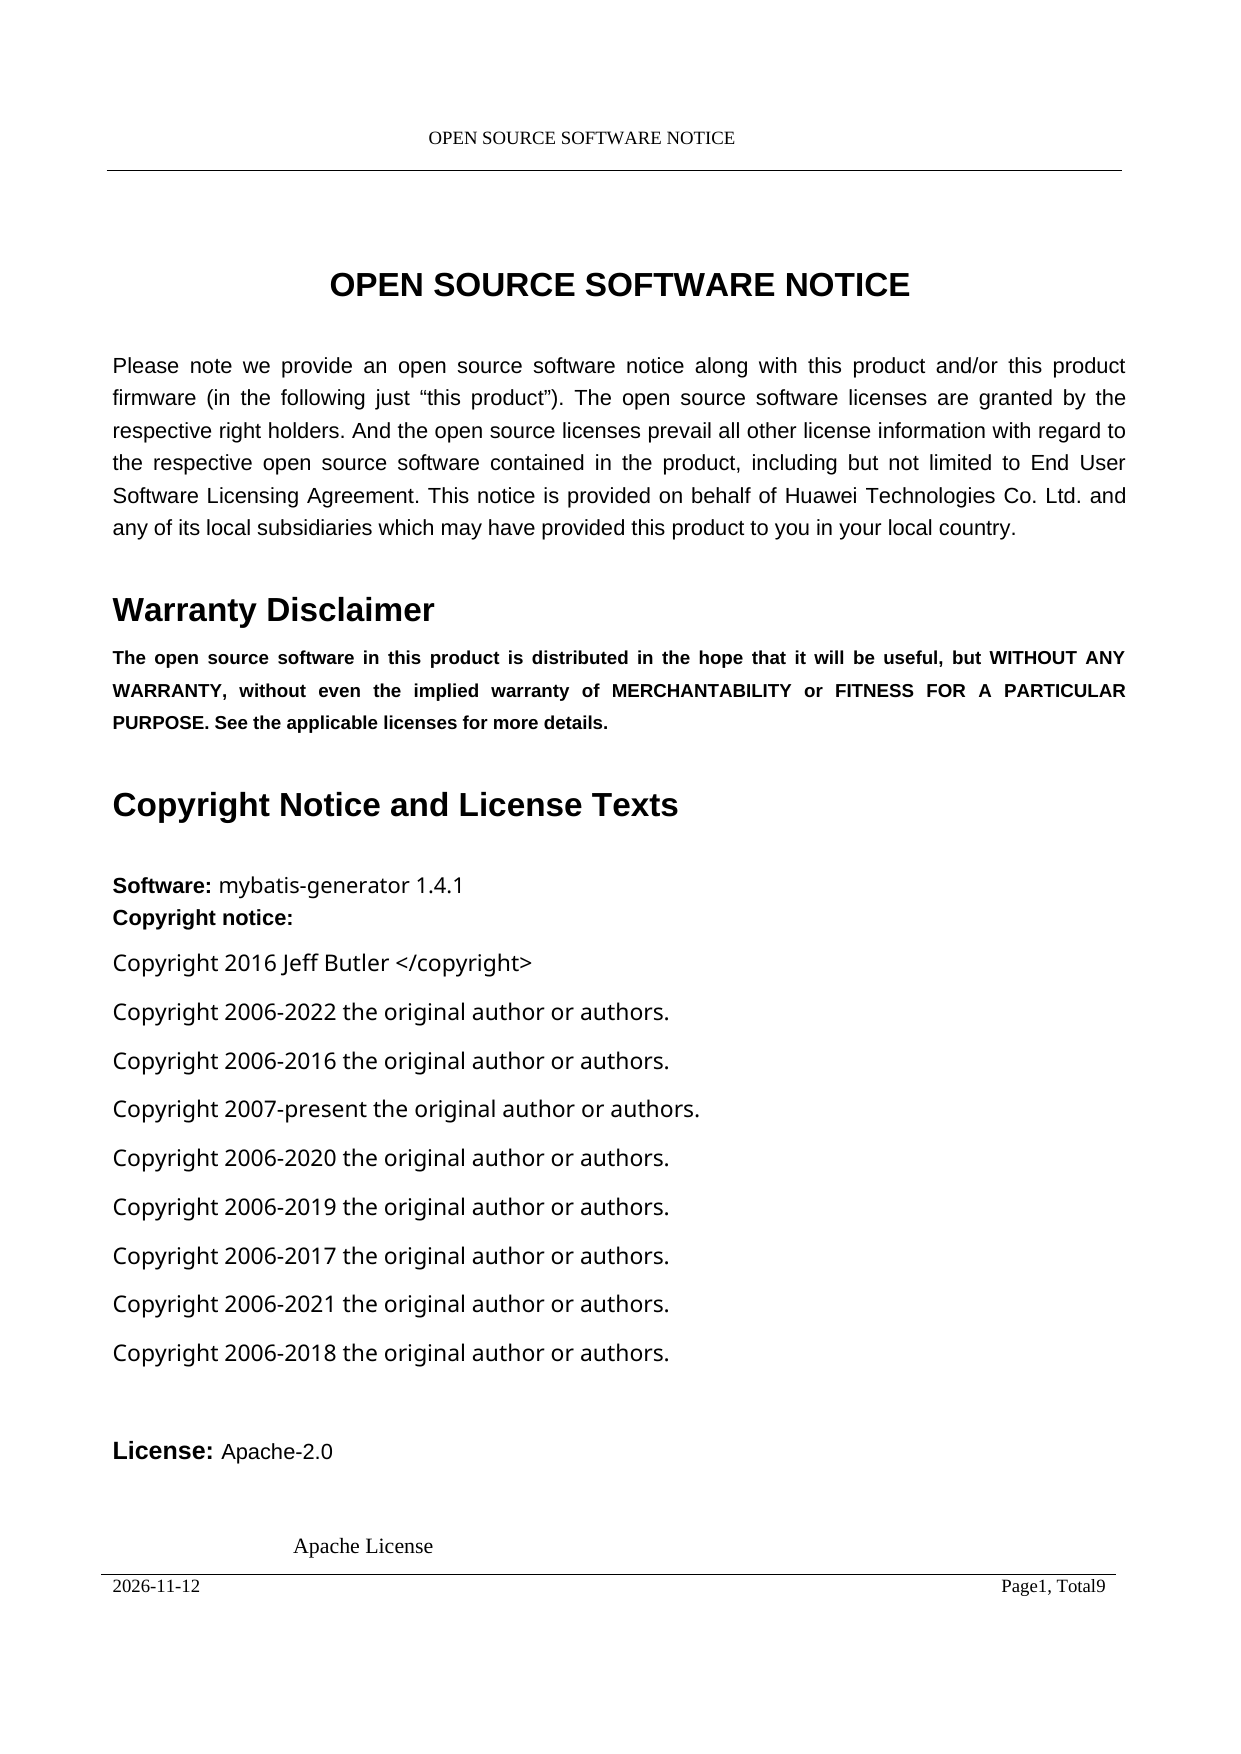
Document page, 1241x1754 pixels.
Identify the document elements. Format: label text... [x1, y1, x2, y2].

text Please note we provide an open source software notice along with this product and/or this product firmware (in the following just “this product”). The open source software licenses are granted by the respective right holders. And the open source licenses prevail all other license information with regard to the respective open source software contained in the product, including but not limited to End User Software Licensing Agreement. This notice is provided on behalf of Huawei Technologies Co. Ltd. and any of its local subsidiaries which may have provided this product to you in your local country. [112, 349, 1128, 544]
text Software: mybatis-generator 1.4.1 [112, 869, 1128, 901]
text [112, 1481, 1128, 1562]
text Copyright Notice and License Texts [112, 771, 1128, 836]
text OPEN SOURCE SOFTWARE NOTICE [112, 251, 1128, 316]
text Copyright notice: [112, 901, 1128, 934]
text The open source software in this product is distributed in the hope that it will be useful, but WITHOUT ANY WARRANTY, without even the implied warranty of MERCHANTABILITY or FITNESS FOR A PARTICULAR PURPOSE. See the applicable licenses for more details. [112, 641, 1128, 739]
text Warranty Disclaimer [112, 576, 1128, 641]
text License: Apache-2.0 [112, 1434, 1128, 1467]
text Copyright 2016 Jeff Butler </copyright> Copyright 2006-2022 the original author or authors. Copyright 2006-2016 the original author or authors. Copyright 2007-present the original author or authors. Copyright 2006-2020 the original author or authors. Copyright 2006-2019 the original author or authors. Copyright 2006-2017 the original author or authors. Copyright 2006-2021 the original author or authors. Copyright 2006-2018 the original author or authors. [112, 947, 1128, 1418]
